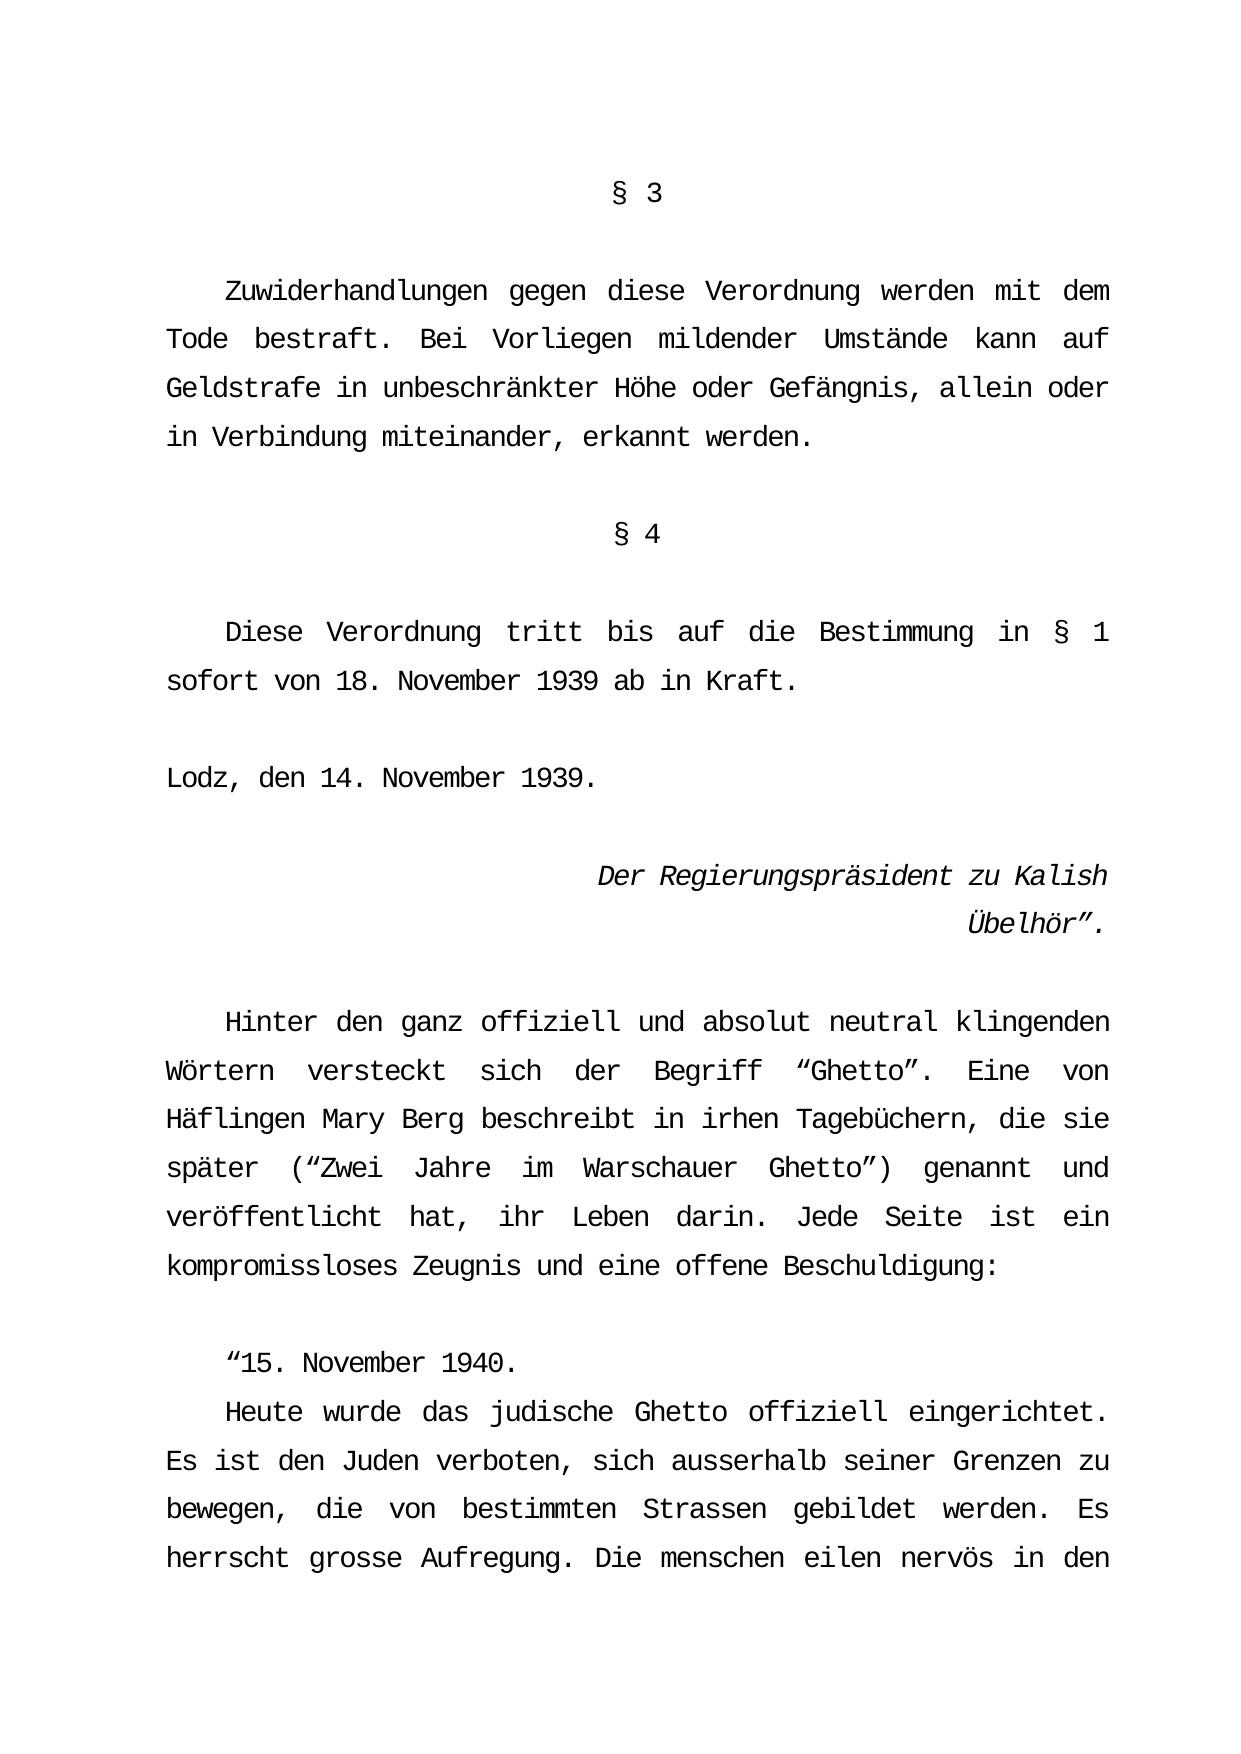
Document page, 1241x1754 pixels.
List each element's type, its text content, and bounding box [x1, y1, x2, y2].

text Hinter den ganz offiziell und absolut neutral klingenden Wörtern versteckt sich der Begriff “Ghetto”. Eine von Häflingen Mary Berg beschreibt in irhen Tagebüchern, die sie später (“Zwei Jahre im Warschauer Ghetto”) genannt und veröffentlicht hat, ihr Leben darin. Jede Seite ist ein kompromissloses Zeugnis und eine offene Beschuldigung: [165, 1007, 1110, 1284]
text Zuwiderhandlungen gegen diese Verordnung werden mit dem Tode bestraft. Bei Vorliegen mildender Umstände kann auf Geldstrafe in unbeschränkter Höhe oder Gefängnis, allein oder in Verbindung miteinander, erkannt werden. [165, 276, 1110, 455]
text Lodz, den 14. November 1939. [165, 764, 1110, 796]
text § 4 [165, 520, 1110, 552]
text Übelhör”. [165, 910, 1110, 942]
text Der Regierungspräsident zu Kalish [165, 861, 1110, 894]
text Diese Verordnung tritt bis auf die Bestimmung in § 1 sofort von 18. November 1939 ab in Kraft. [165, 617, 1110, 699]
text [165, 1397, 1110, 1576]
text § 3 [165, 179, 1110, 211]
text “15. November 1940. [165, 1349, 1110, 1381]
